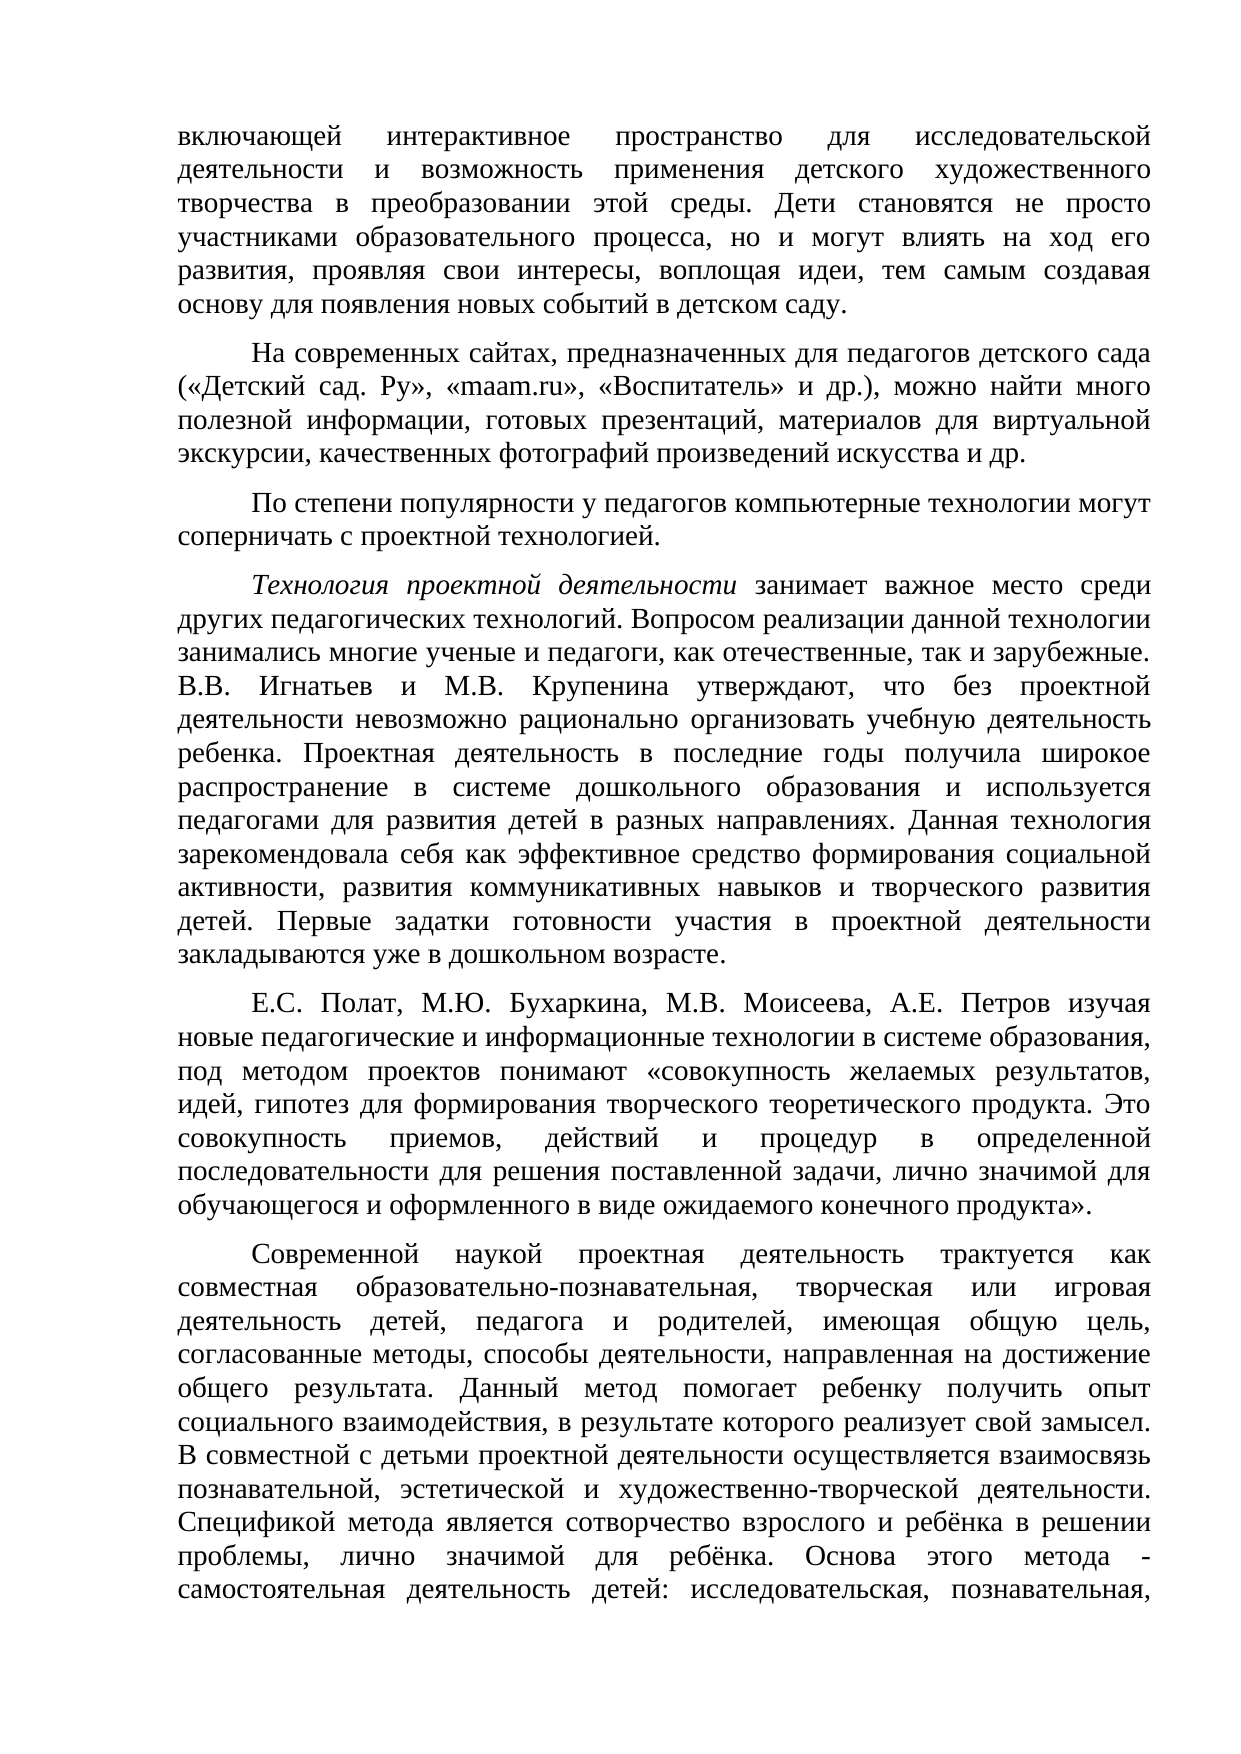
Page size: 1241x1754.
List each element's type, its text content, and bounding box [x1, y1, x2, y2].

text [177, 1236, 1152, 1605]
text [177, 118, 1152, 319]
text Технология проектной деятельности занимает важное место среди других педагогических технологий. Вопросом реализации данной технологии занимались многие ученые и педагоги, как отечественные, так и зарубежные. В.В. Игнатьев и М.В. Крупенина утверждают, что без проектной деятельности невозможно рационально организовать учебную деятельность ребенка. Проектная деятельность в последние годы получила широкое распространение в системе дошкольного образования и используется педагогами для развития детей в разных направлениях. Данная технология зарекомендовала себя как эффективное средство формирования социальной активности, развития коммуникативных навыков и творческого развития детей. Первые задатки готовности участия в проектной деятельности закладываются уже в дошкольном возрасте. [177, 567, 1152, 970]
text По степени популярности у педагогов компьютерные технологии могут соперничать с проектной технологией. [177, 485, 1152, 552]
text Е.С. Полат, М.Ю. Бухаркина, М.В. Моисеева, А.Е. Петров изучая новые педагогические и информационные технологии в системе образования, под методом проектов понимают «совокупность желаемых результатов, идей, гипотез для формирования творческого теоретического продукта. Это совокупность приемов, действий и процедур в определенной последовательности для решения поставленной задачи, лично значимой для обучающегося и оформленного в виде ожидаемого конечного продукта». [177, 986, 1152, 1220]
text На современных сайтах, предназначенных для педагогов детского сада («Детский сад. Ру», «maam.ru», «Воспитатель» и др.), можно найти много полезной информации, готовых презентаций, материалов для виртуальной экскурсии, качественных фотографий произведений искусства и др. [177, 335, 1152, 469]
